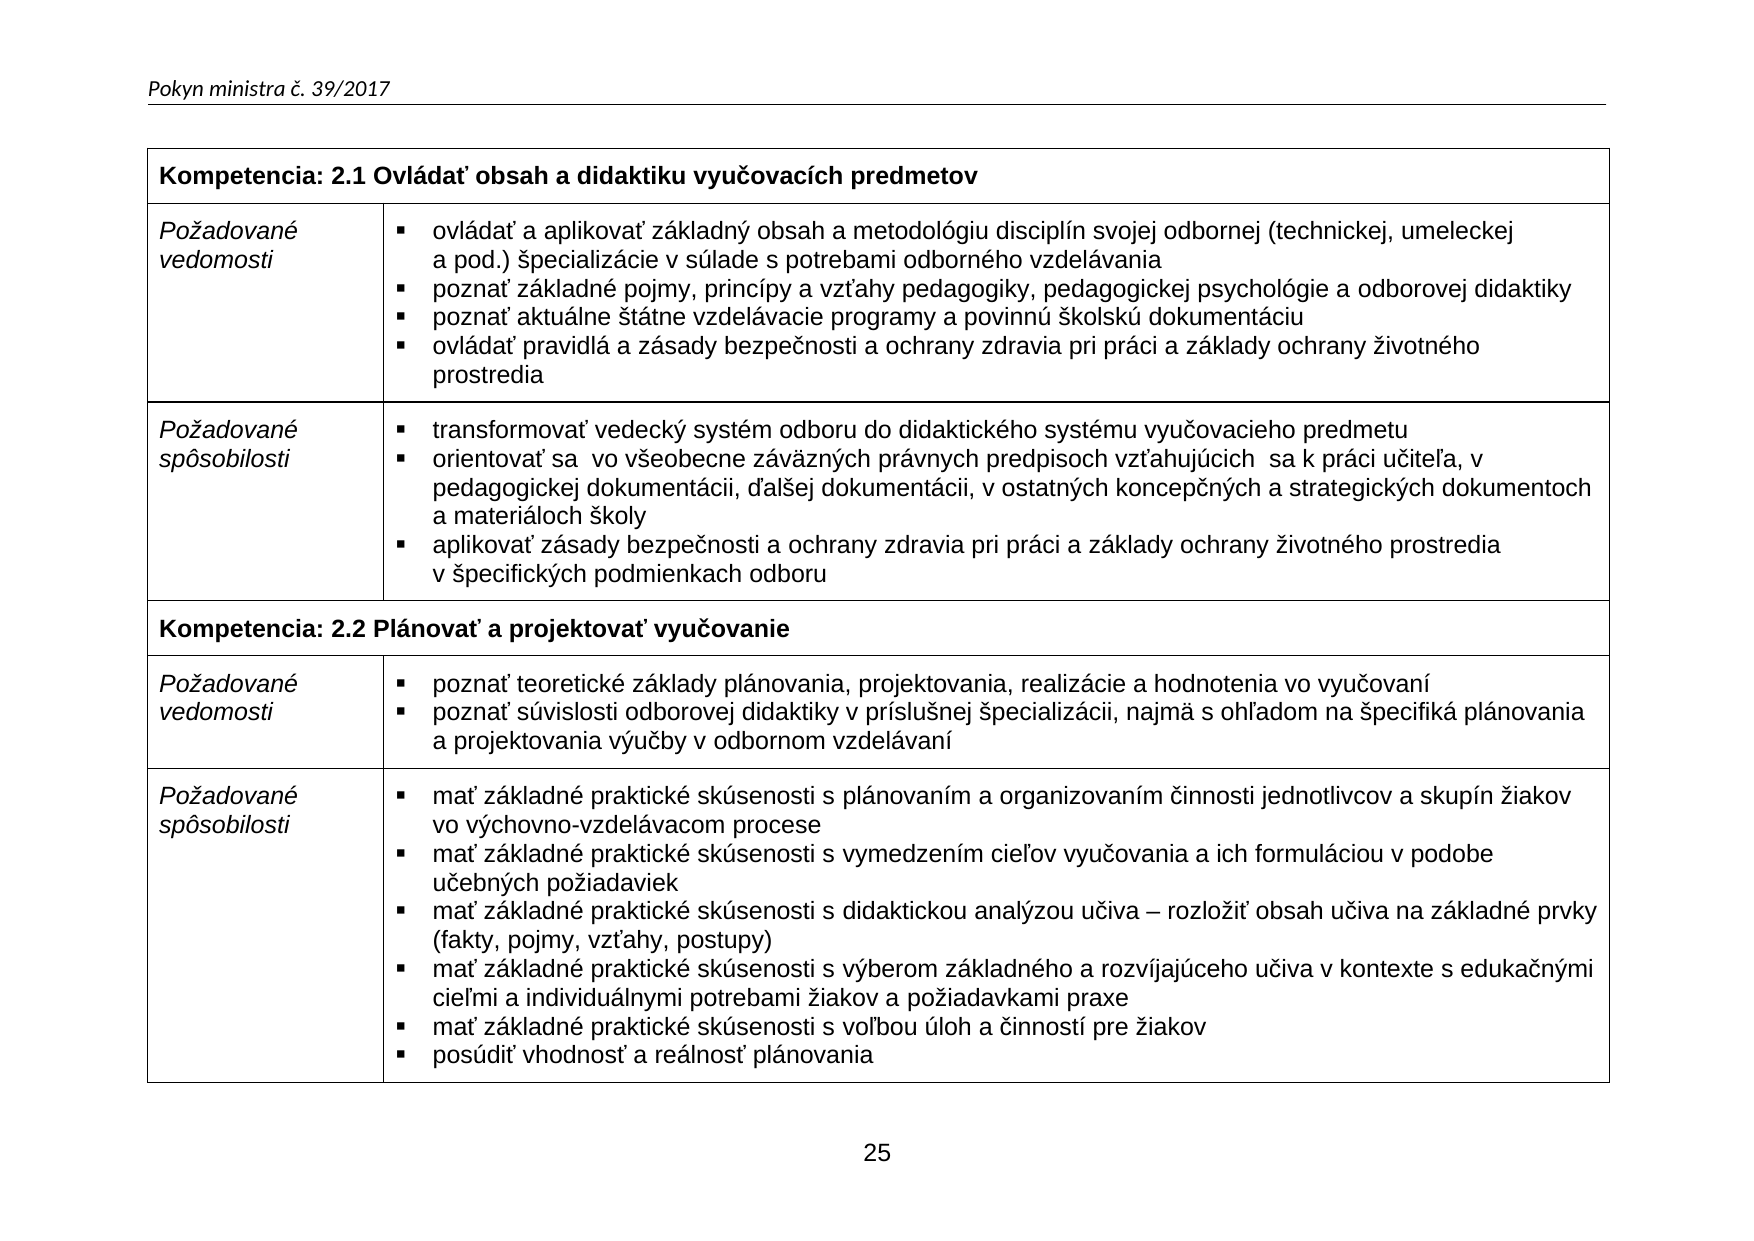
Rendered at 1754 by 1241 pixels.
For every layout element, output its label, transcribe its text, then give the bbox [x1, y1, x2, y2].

table_cell Kompetencia: 2.2 Plánovať a projektovať vyučovanie [148, 601, 1609, 655]
table_cell transformovať vedecký systém odboru do didaktického systému vyučovacieho predmetu orientovať sa vo všeobecne záväzných právnych predpisoch vzťahujúcich sa k práci učiteľa, v pedagogickej dokumentácii, ďalšej dokumentácii, v ostatných koncepčných a strategických dokumentoch a materiáloch školy aplikovať zásady bezpečnosti a ochrany zdravia pri práci a základy ochrany životného prostredia v špecifických podmienkach odboru [384, 403, 1609, 600]
table_header Kompetencia: 2.1 Ovládať obsah a didaktiku vyučovacích predmetov [148, 149, 1609, 202]
table_cell Požadované spôsobilosti [148, 403, 383, 600]
table_cell mať základné praktické skúsenosti s plánovaním a organizovaním činnosti jednotlivcov a skupín žiakov vo výchovno-vzdelávacom procese mať základné praktické skúsenosti s vymedzením cieľov vyučovania a ich formuláciou v podobe učebných požiadaviek mať základné praktické skúsenosti s didaktickou analýzou učiva – rozložiť obsah učiva na základné prvky (fakty, pojmy, vzťahy, postupy) mať základné praktické skúsenosti s výberom základného a rozvíjajúceho učiva v kontexte s edukačnými cieľmi a individuálnymi potrebami žiakov a požiadavkami praxe mať základné praktické skúsenosti s voľbou úloh a činností pre žiakov posúdiť vhodnosť a reálnosť plánovania [384, 769, 1609, 1082]
table_cell Požadované spôsobilosti [148, 769, 383, 1082]
table_cell Požadované vedomosti [148, 204, 383, 401]
table_cell ovládať a aplikovať základný obsah a metodológiu disciplín svojej odbornej (technickej, umeleckej a pod.) špecializácie v súlade s potrebami odborného vzdelávania poznať základné pojmy, princípy a vzťahy pedagogiky, pedagogickej psychológie a odborovej didaktiky poznať aktuálne štátne vzdelávacie programy a povinnú školskú dokumentáciu ovládať pravidlá a zásady bezpečnosti a ochrany zdravia pri práci a základy ochrany životného prostredia [384, 204, 1609, 401]
table_cell poznať teoretické základy plánovania, projektovania, realizácie a hodnotenia vo vyučovaní poznať súvislosti odborovej didaktiky v príslušnej špecializácii, najmä s ohľadom na špecifiká plánovania a projektovania výučby v odbornom vzdelávaní [384, 656, 1609, 767]
table_cell Požadované vedomosti [148, 656, 383, 767]
